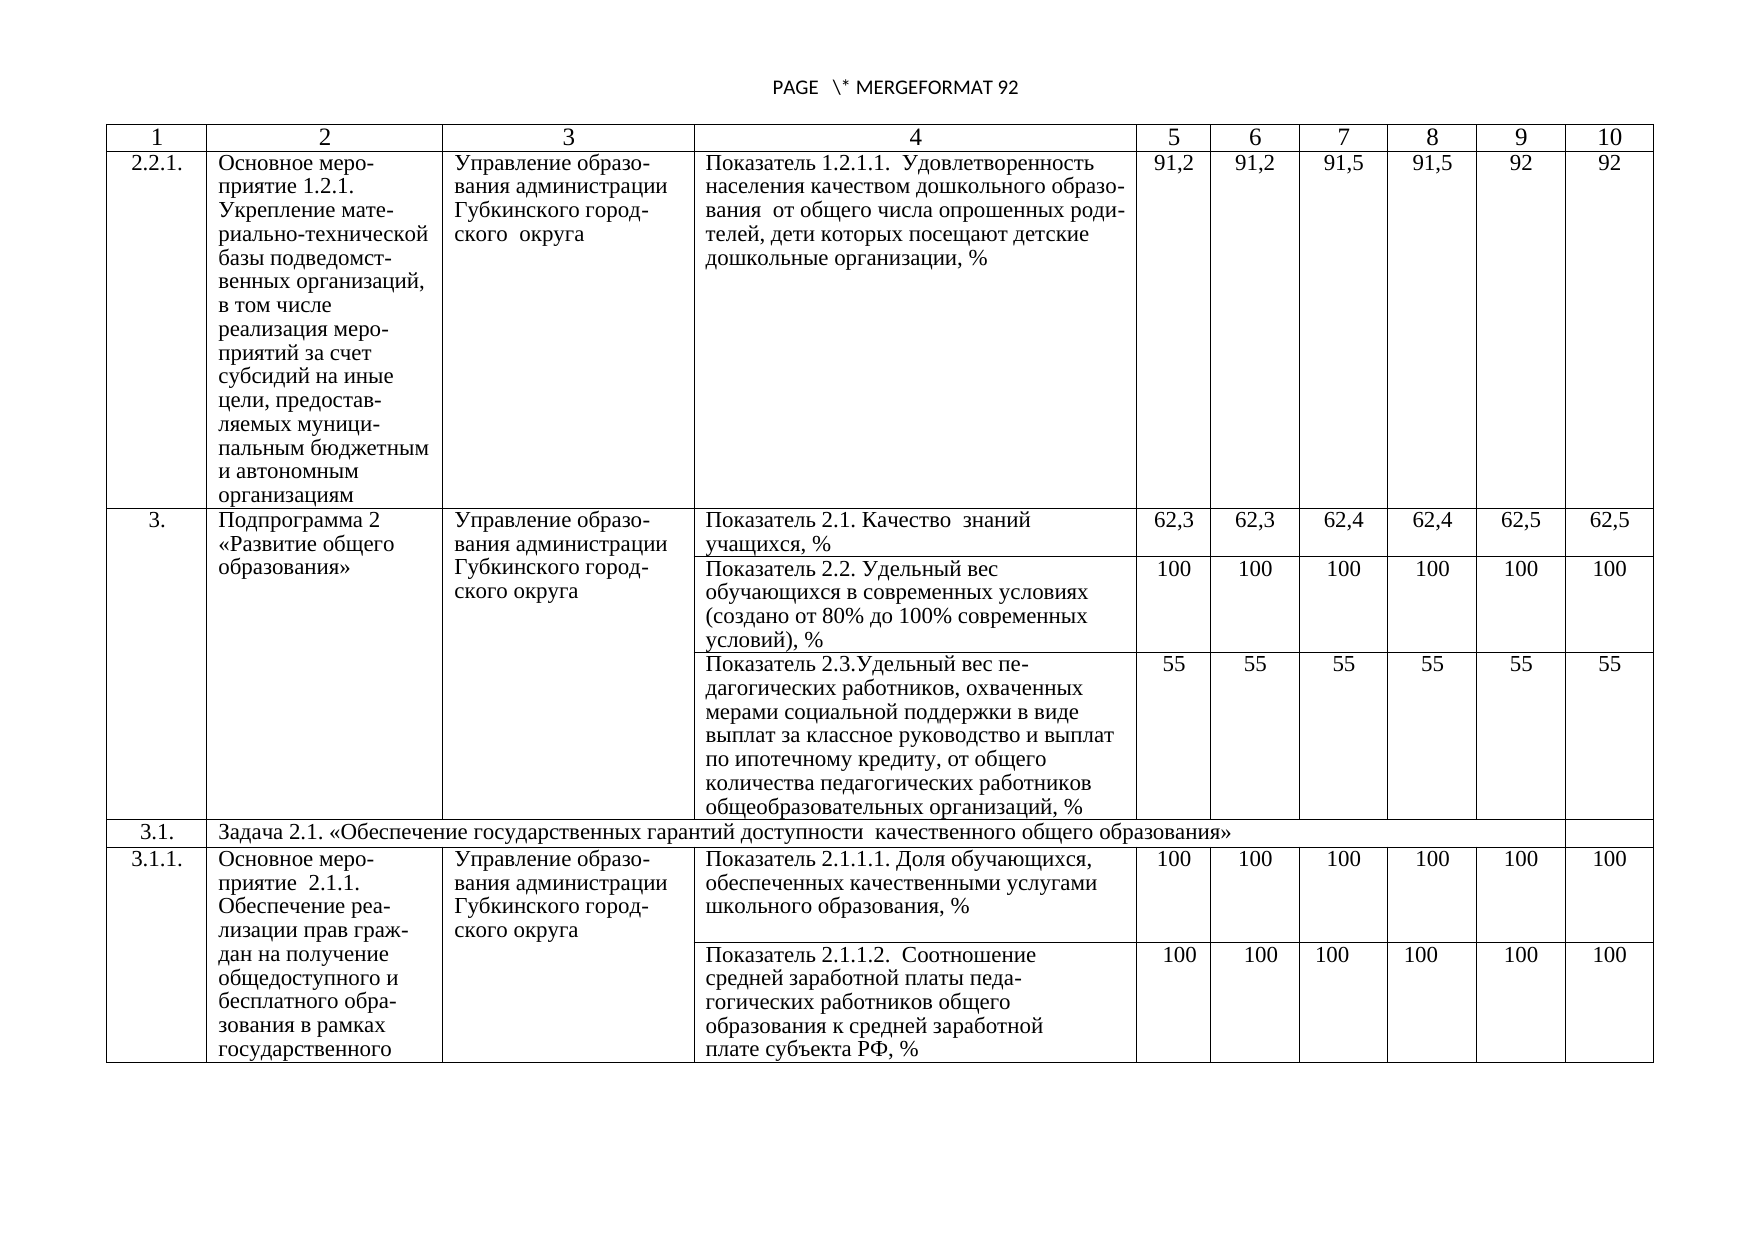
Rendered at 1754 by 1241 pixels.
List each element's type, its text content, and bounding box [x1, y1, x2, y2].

table_cell 62,4 [1300, 509, 1387, 556]
table_cell Показатель 2.1.1.2. Соотношение средней заработной платы педагогических работников общего образования к средней заработной плате субъекта РФ, % [695, 943, 1136, 1062]
table_cell 62,4 [1388, 509, 1476, 556]
table_cell 100 [1388, 848, 1476, 942]
table_cell 62,3 [1211, 509, 1299, 556]
table_header 3 [443, 125, 694, 151]
table_cell Показатель 2.1.1.1. Доля обучающихся, обеспеченных качественными услугами школьного образования, % [695, 848, 1136, 942]
table_cell 100 [1137, 557, 1210, 652]
table_cell Основное мероприятие 1.2.1. Укрепление материально-технической базы подведомст-венных организаций, в том числе реализация мероприятий за счет субсидий на иные цели, предоставляемых муниципальным бюджетным и автономным организациям [207, 152, 442, 508]
table_header 9 [1477, 125, 1565, 151]
table_cell Подпрограмма 2 «Развитие общего образования» [207, 509, 442, 819]
table_header 7 [1300, 125, 1387, 151]
table_cell 55 [1211, 653, 1299, 819]
table_cell 55 [1137, 653, 1210, 819]
table_cell 3.1.1. [107, 848, 206, 1062]
table_cell 92 [1566, 152, 1653, 508]
table_header 2 [207, 125, 442, 151]
table_header 1 [107, 125, 206, 151]
table_cell 100 [1566, 557, 1653, 652]
table_cell Показатель 2.2. Удельный вес обучающихся в современных условиях (создано от 80% до 100% современных условий), % [695, 557, 1136, 652]
table_cell 3.1. [107, 820, 206, 847]
table_cell 2.2.1. [107, 152, 206, 508]
table_cell 100 [1137, 943, 1210, 1062]
table_cell Управление образования администрации Губкинского городского округа [443, 509, 694, 819]
table_cell 100 [1300, 848, 1387, 942]
table_cell 100 [1300, 557, 1387, 652]
table_cell Показатель 2.3.Удельный вес педагогических работников, охваченных мерами социальной поддержки в виде выплат за классное руководство и выплат по ипотечному кредиту, от общего количества педагогических работников общеобразовательных организаций, % [695, 653, 1136, 819]
table_cell 55 [1388, 653, 1476, 819]
table_cell Задача 2.1. «Обеспечение государственных гарантий доступности качественного общего образования» [207, 820, 1565, 847]
table_header 10 [1566, 125, 1653, 151]
table_header 4 [695, 125, 1136, 151]
table_cell 91,5 [1300, 152, 1387, 508]
table_cell 100 [1388, 557, 1476, 652]
table_header 5 [1137, 125, 1210, 151]
table_cell 100 [1477, 848, 1565, 942]
table_cell Показатель 1.2.1.1. Удовлетворенность населения качеством дошкольного образования от общего числа опрошенных родителей, дети которых посещают детские дошкольные организации, % [695, 152, 1136, 508]
table_cell Управление образования администрации Губкинского городского округа [443, 848, 694, 1062]
table_header 8 [1388, 125, 1476, 151]
table_cell 92 [1477, 152, 1565, 508]
table_cell 62,5 [1477, 509, 1565, 556]
table_cell 100 [1566, 848, 1653, 942]
table_cell 62,5 [1566, 509, 1653, 556]
table_cell 91,2 [1137, 152, 1210, 508]
table_cell [1566, 820, 1653, 847]
table_cell 55 [1300, 653, 1387, 819]
table_header 6 [1211, 125, 1299, 151]
table_cell 100 [1477, 943, 1565, 1062]
table_cell 3. [107, 509, 206, 819]
table_cell 100 [1300, 943, 1387, 1062]
table_cell 100 [1388, 943, 1476, 1062]
table_cell 62,3 [1137, 509, 1210, 556]
table_cell Показатель 2.1. Качество знаний учащихся, % [695, 509, 1136, 556]
table_cell 91,5 [1388, 152, 1476, 508]
table_cell 100 [1211, 943, 1299, 1062]
table_cell 55 [1477, 653, 1565, 819]
table_cell 100 [1566, 943, 1653, 1062]
table_cell 100 [1211, 848, 1299, 942]
table_cell 100 [1477, 557, 1565, 652]
table_cell 91,2 [1211, 152, 1299, 508]
table_cell Управление образования администрации Губкинского городского округа [443, 152, 694, 508]
table_cell 55 [1566, 653, 1653, 819]
table_cell Основное мероприятие 2.1.1. Обеспечение реализации прав граждан на получение общедоступного и бесплатного образования в рамках государственного стандарта общего образования [207, 848, 442, 1062]
table_cell 100 [1137, 848, 1210, 942]
table_cell 100 [1211, 557, 1299, 652]
